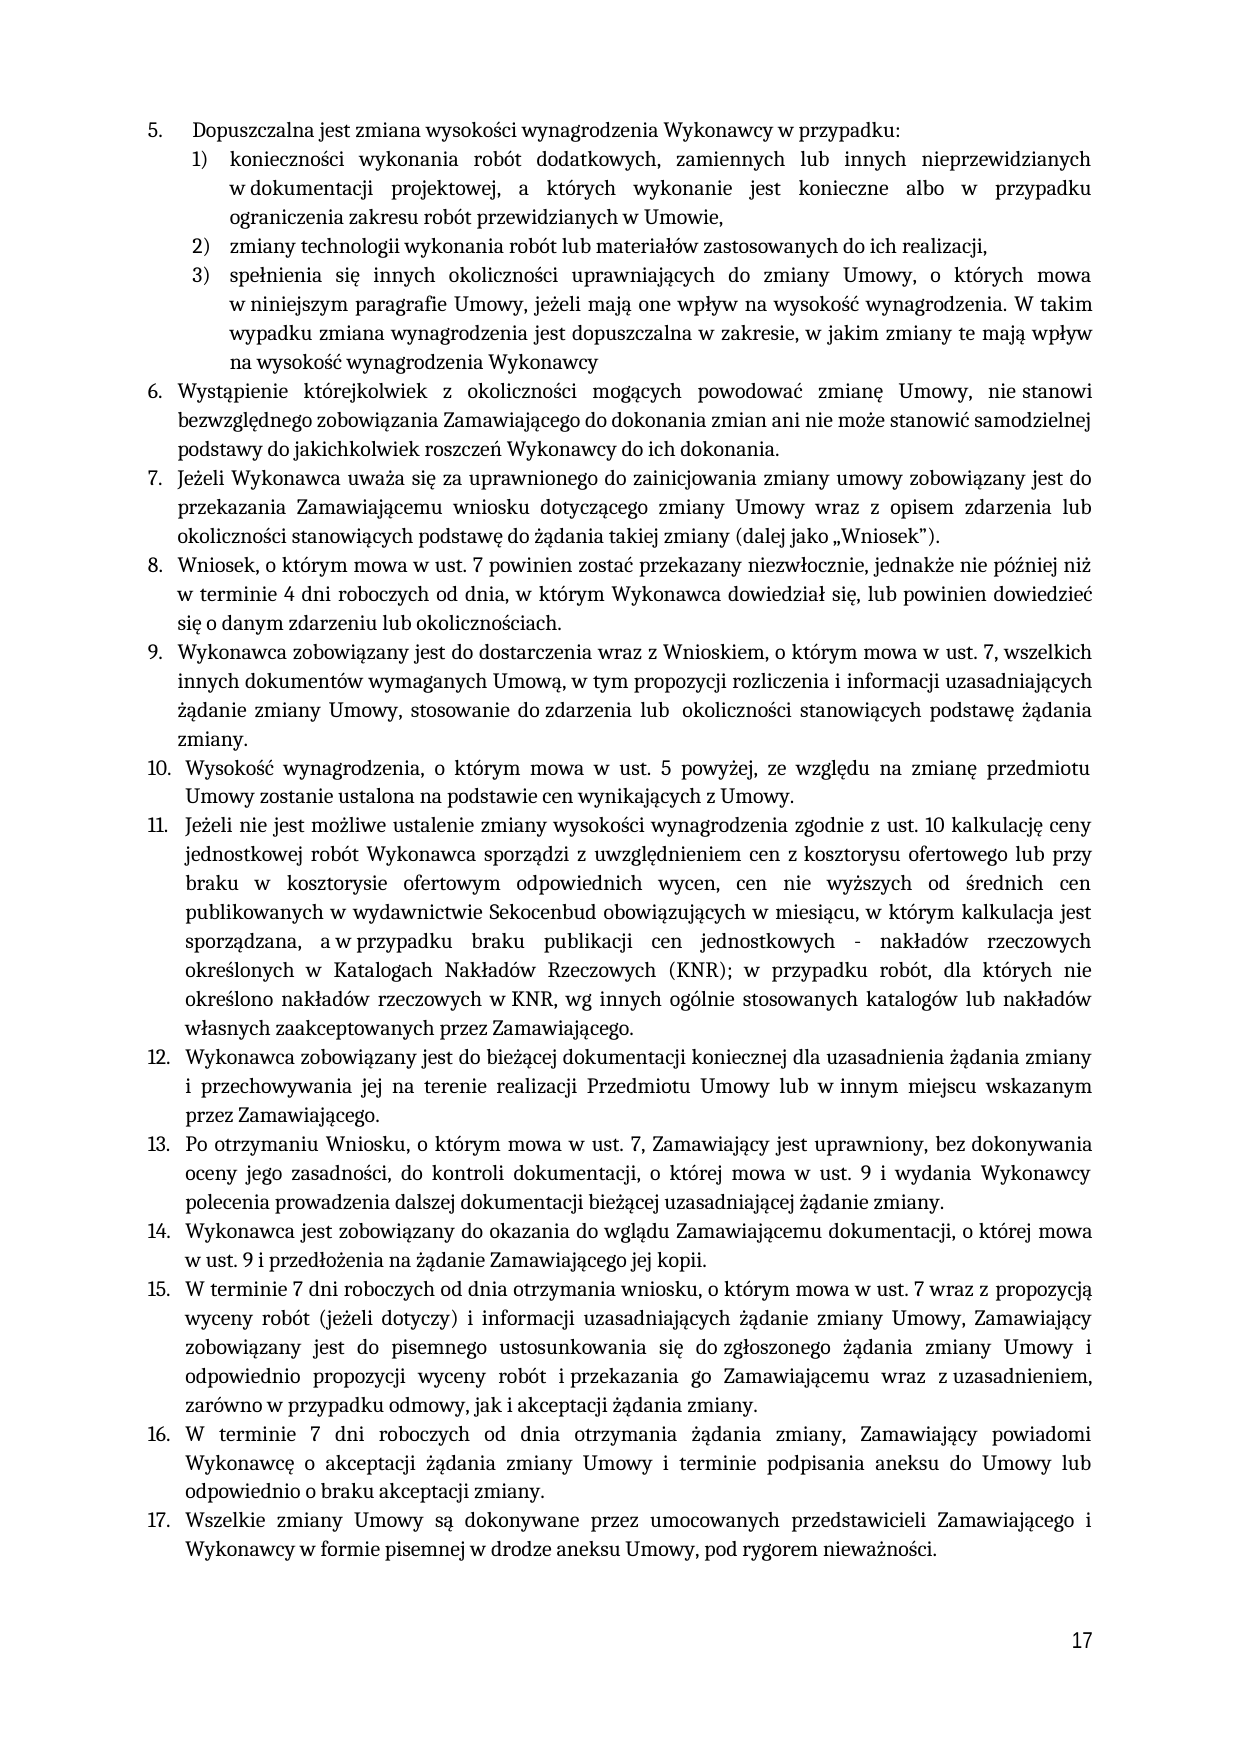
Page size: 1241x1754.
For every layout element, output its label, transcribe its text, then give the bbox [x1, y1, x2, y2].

list Wykonawca zobowiązany jest do dostarczenia wraz z Wnioskiem, o którym mowa w ust. 7, wszelkich innych dokumentów wymaganych Umową, w tym propozycji rozliczenia i informacji uzasadniających żądanie zmiany Umowy, stosowanie do zdarzenia lub okoliczności stanowiących podstawę żądania zmiany. [148, 639, 1092, 751]
list Wszelkie zmiany Umowy są dokonywane przez umocowanych przedstawicieli Zamawiającego i Wykonawcy w formie pisemnej w drodze aneksu Umowy, pod rygorem nieważności. [148, 1508, 1092, 1562]
list konieczności wykonania robót dodatkowych, zamiennych lub innych nieprzewidzianych w dokumentacji projektowej, a których wykonanie jest konieczne albo w przypadku ograniczenia zakresu robót przewidzianych w Umowie, [192, 147, 1092, 230]
list Wykonawca zobowiązany jest do bieżącej dokumentacji koniecznej dla uzasadnienia żądania zmiany i przechowywania jej na terenie realizacji Przedmiotu Umowy lub w innym miejscu wskazanym przez Zamawiającego. [148, 1045, 1092, 1128]
list W terminie 7 dni roboczych od dnia otrzymania żądania zmiany, Zamawiający powiadomi Wykonawcę o akceptacji żądania zmiany Umowy i terminie podpisania aneksu do Umowy lub odpowiednio o braku akceptacji zmiany. [148, 1421, 1092, 1504]
list Wniosek, o którym mowa w ust. 7 powinien zostać przekazany niezwłocznie, jednakże nie później niż w terminie 4 dni roboczych od dnia, w którym Wykonawca dowiedział się, lub powinien dowiedzieć się o danym zdarzeniu lub okolicznościach. [148, 552, 1092, 636]
list Wykonawca jest zobowiązany do okazania do wglądu Zamawiającemu dokumentacji, o której mowa w ust. 9 i przedłożenia na żądanie Zamawiającego jej kopii. [148, 1218, 1092, 1273]
list Wystąpienie którejkolwiek z okoliczności mogących powodować zmianę Umowy, nie stanowi bezwzględnego zobowiązania Zamawiającego do dokonania zmian ani nie może stanowić samodzielnej podstawy do jakichkolwiek roszczeń Wykonawcy do ich dokonania. [148, 379, 1092, 462]
list Wysokość wynagrodzenia, o którym mowa w ust. 5 powyżej, ze względu na zmianę przedmiotu Umowy zostanie ustalona na podstawie cen wynikających z Umowy. [148, 755, 1092, 809]
list W terminie 7 dni roboczych od dnia otrzymania wniosku, o którym mowa w ust. 7 wraz z propozycją wyceny robót (jeżeli dotyczy) i informacji uzasadniających żądanie zmiany Umowy, Zamawiający zobowiązany jest do pisemnego ustosunkowania się do zgłoszonego żądania zmiany Umowy i odpowiednio propozycji wyceny robót i przekazania go Zamawiającemu wraz z uzasadnieniem, zarówno w przypadku odmowy, jak i akceptacji żądania zmiany. [148, 1276, 1092, 1417]
list Jeżeli nie jest możliwe ustalenie zmiany wysokości wynagrodzenia zgodnie z ust. 10 kalkulację ceny jednostkowej robót Wykonawca sporządzi z uwzględnieniem cen z kosztorysu ofertowego lub przy braku w kosztorysie ofertowym odpowiednich wycen, cen nie wyższych od średnich cen publikowanych w wydawnictwie Sekocenbud obowiązujących w miesiącu, w którym kalkulacja jest sporządzana, a w przypadku braku publikacji cen jednostkowych - nakładów rzeczowych określonych w Katalogach Nakładów Rzeczowych (KNR); w przypadku robót, dla których nie określono nakładów rzeczowych w KNR, wg innych ogólnie stosowanych katalogów lub nakładów własnych zaakceptowanych przez Zamawiającego. [148, 813, 1092, 1041]
list spełnienia się innych okoliczności uprawniających do zmiany Umowy, o których mowa w niniejszym paragrafie Umowy, jeżeli mają one wpływ na wysokość wynagrodzenia. W takim wypadku zmiana wynagrodzenia jest dopuszczalna w zakresie, w jakim zmiany te mają wpływ na wysokość wynagrodzenia Wykonawcy [192, 263, 1092, 375]
list Jeżeli Wykonawca uważa się za uprawnionego do zainicjowania zmiany umowy zobowiązany jest do przekazania Zamawiającemu wniosku dotyczącego zmiany Umowy wraz z opisem zdarzenia lub okoliczności stanowiących podstawę do żądania takiej zmiany (dalej jako „Wniosek”). [148, 466, 1092, 549]
list zmiany technologii wykonania robót lub materiałów zastosowanych do ich realizacji, [192, 234, 1092, 259]
list Po otrzymaniu Wniosku, o którym mowa w ust. 7, Zamawiający jest uprawniony, bez dokonywania oceny jego zasadności, do kontroli dokumentacji, o której mowa w ust. 9 i wydania Wykonawcy polecenia prowadzenia dalszej dokumentacji bieżącej uzasadniającej żądanie zmiany. [148, 1132, 1092, 1215]
list Dopuszczalna jest zmiana wysokości wynagrodzenia Wykonawcy w przypadku: [148, 118, 1092, 143]
